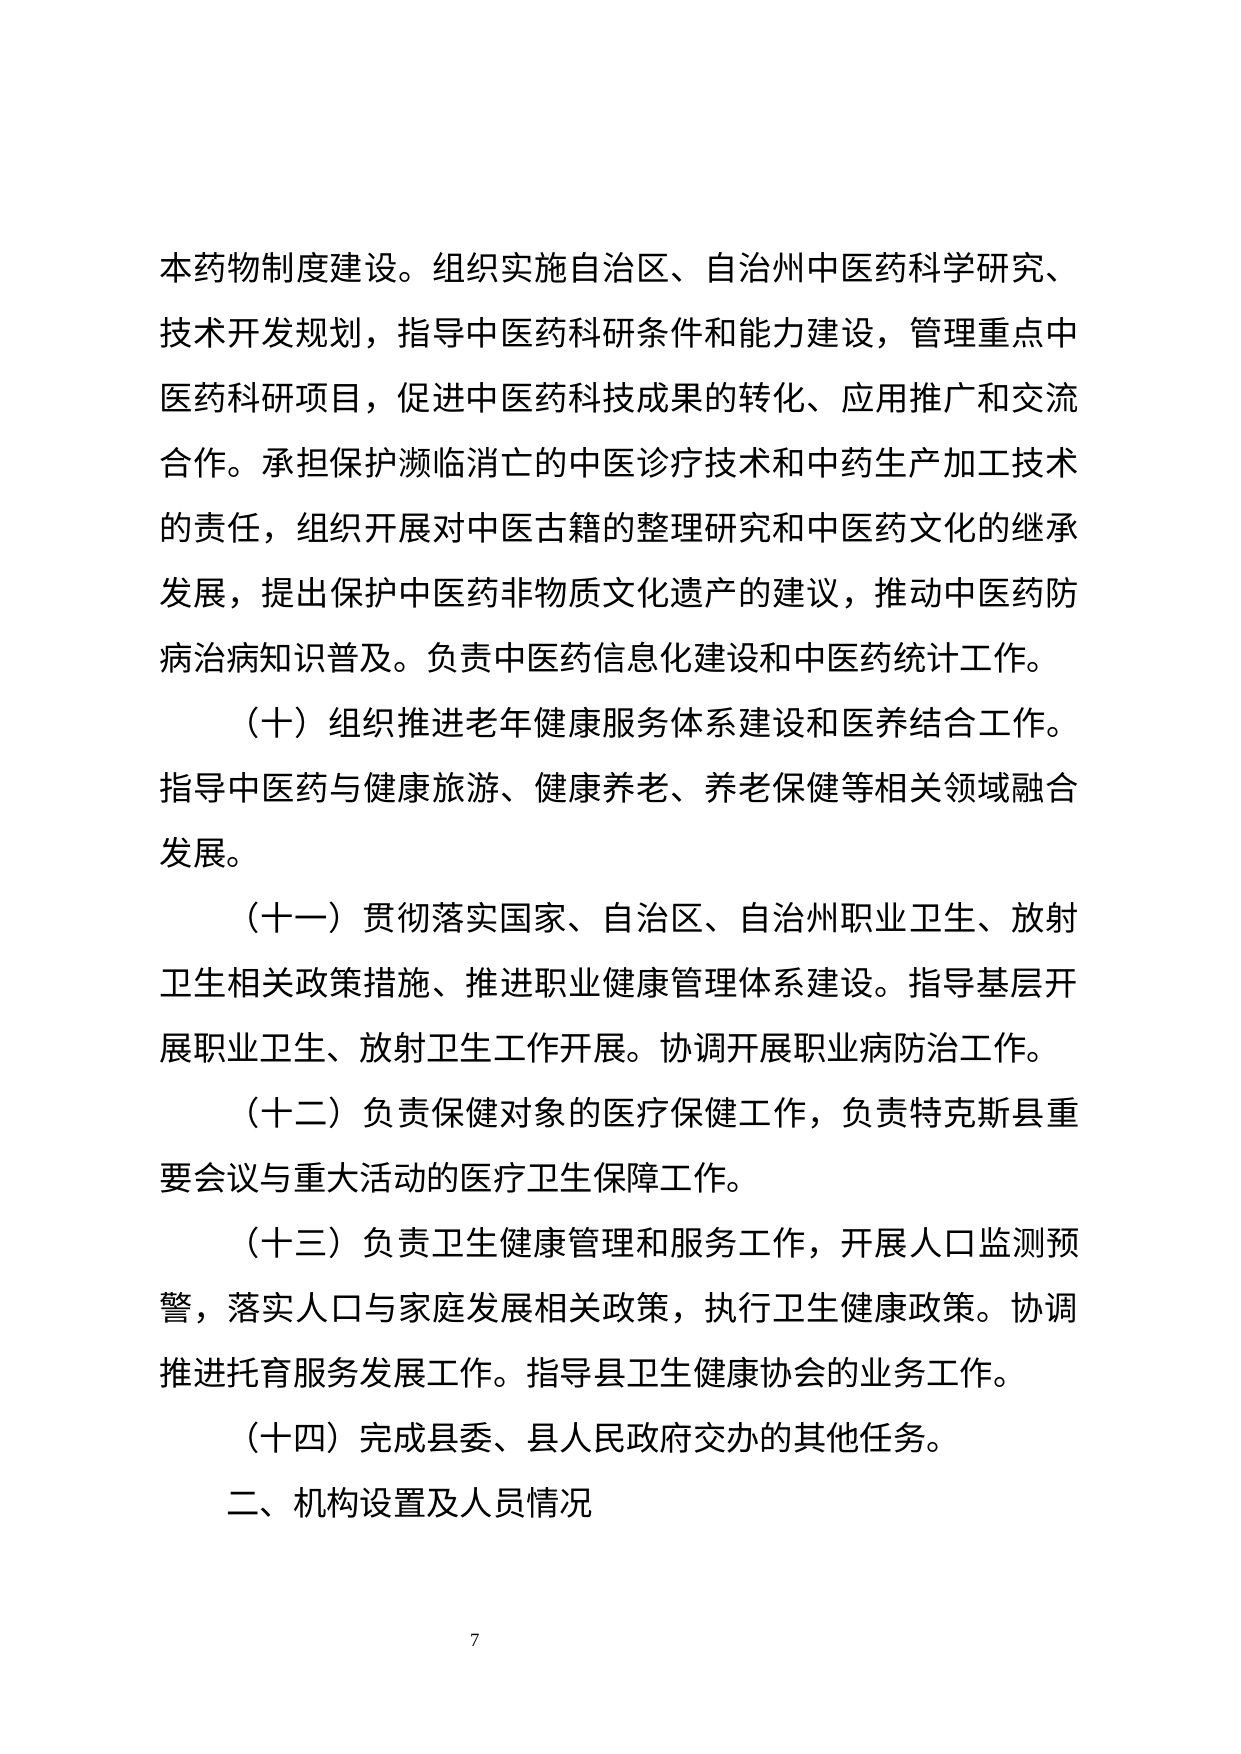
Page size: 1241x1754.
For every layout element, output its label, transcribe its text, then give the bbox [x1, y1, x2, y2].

text （十）组织推进老年健康服务体系建设和医养结合工作。指导中医药与健康旅游、健康养老、养老保健等相关领域融合发展。 [159, 688, 1081, 883]
text （十三）负责卫生健康管理和服务工作，开展人口监测预警，落实人口与家庭发展相关政策，执行卫生健康政策。协调推进托育服务发展工作。指导县卫生健康协会的业务工作。 [159, 1208, 1081, 1403]
text （十一）贯彻落实国家、自治区、自治州职业卫生、放射卫生相关政策措施、推进职业健康管理体系建设。指导基层开展职业卫生、放射卫生工作开展。协调开展职业病防治工作。 [159, 883, 1081, 1078]
text 二、机构设置及人员情况 [159, 1468, 1081, 1533]
text （十二）负责保健对象的医疗保健工作，负责特克斯县重要会议与重大活动的医疗卫生保障工作。 [159, 1078, 1081, 1208]
text （十四）完成县委、县人民政府交办的其他任务。 [159, 1403, 1081, 1468]
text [159, 233, 1081, 688]
